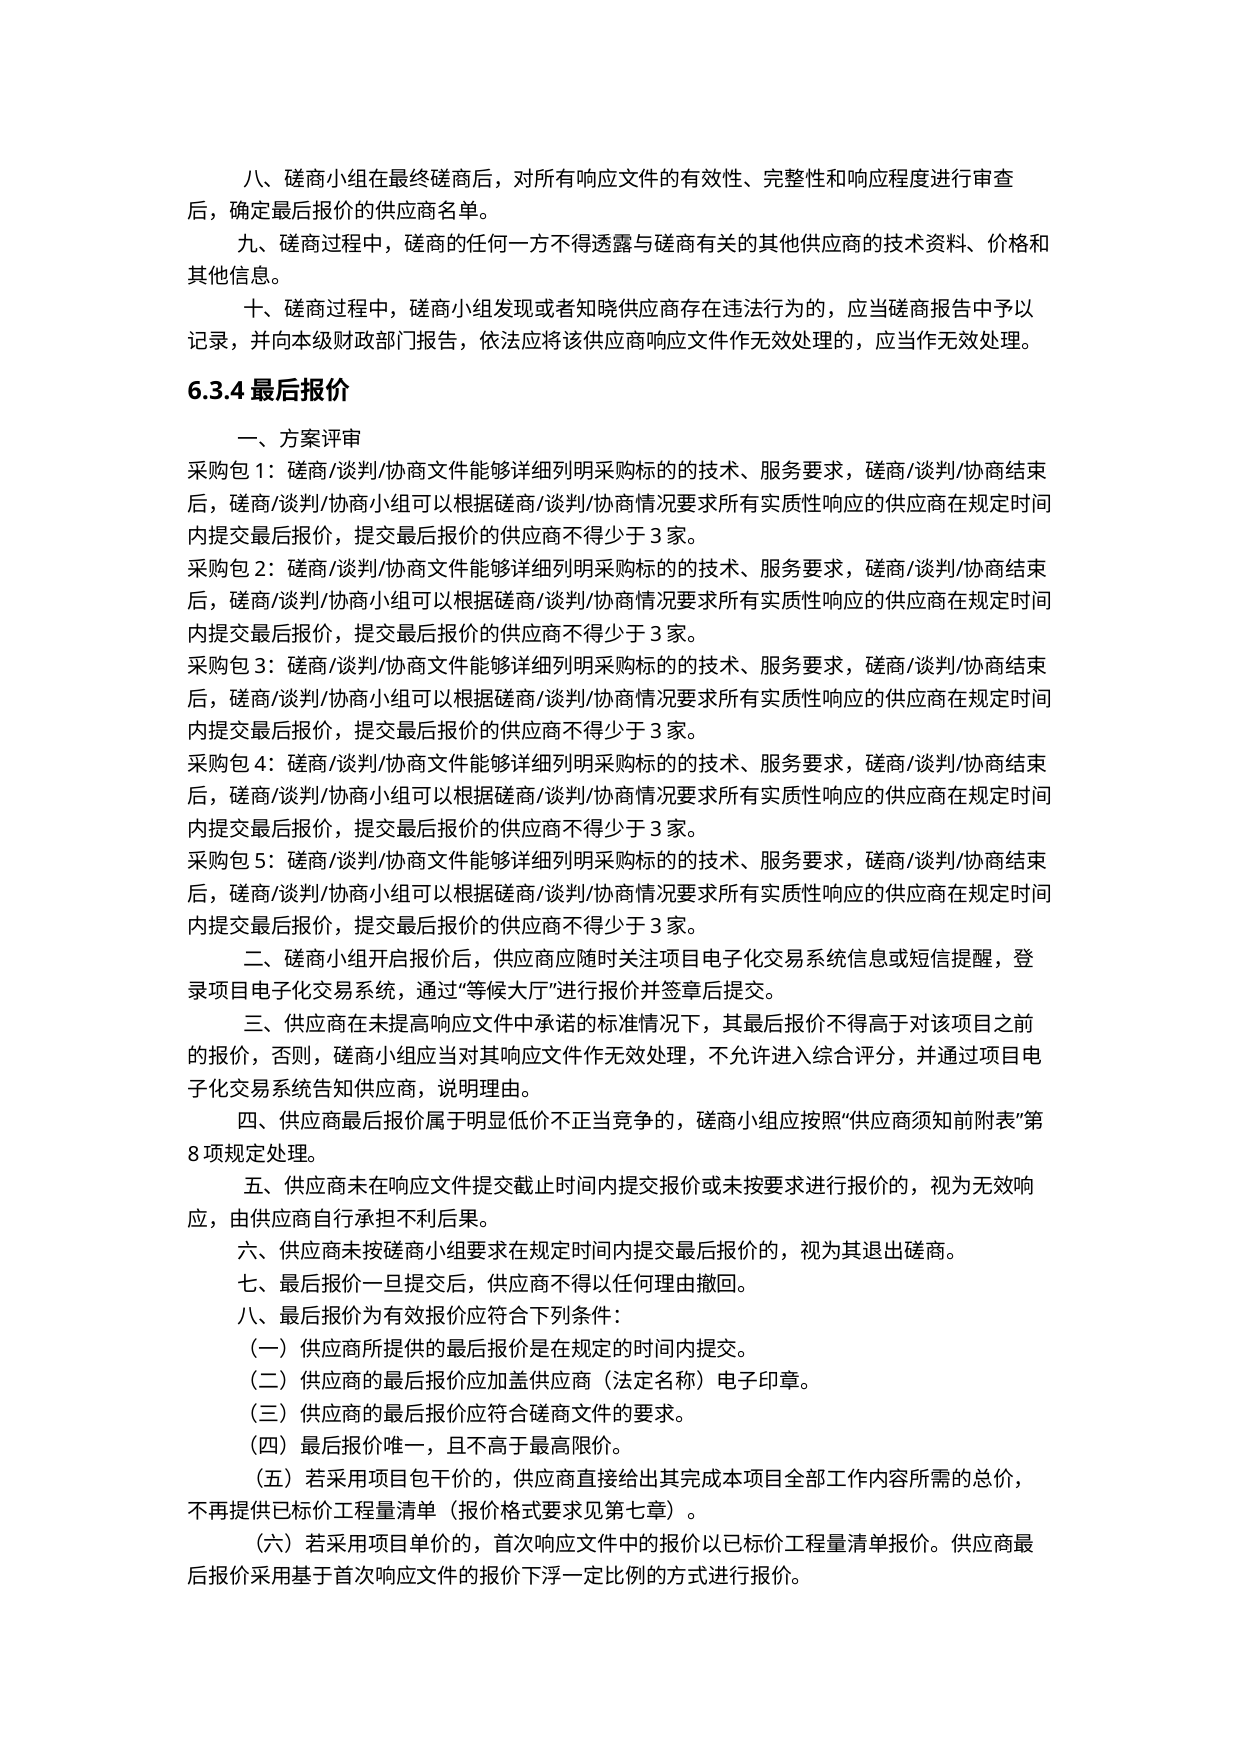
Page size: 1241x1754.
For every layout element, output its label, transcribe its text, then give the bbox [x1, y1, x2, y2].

text 二、磋商小组开启报价后，供应商应随时关注项目电子化交易系统信息或短信提醒，登录项目电子化交易系统，通过“等候大厅”进行报价并签章后提交。 [187, 942, 1053, 1007]
text 五、供应商未在响应文件提交截止时间内提交报价或未按要求进行报价的，视为无效响应，由供应商自行承担不利后果。 [187, 1169, 1053, 1234]
text 八、磋商小组在最终磋商后，对所有响应文件的有效性、完整性和响应程度进行审查后，确定最后报价的供应商名单。 [187, 162, 1053, 227]
text 采购包3：磋商/谈判/协商文件能够详细列明采购标的的技术、服务要求，磋商/谈判/协商结束后，磋商/谈判/协商小组可以根据磋商/谈判/协商情况要求所有实质性响应的供应商在规定时间内提交最后报价，提交最后报价的供应商不得少于3家。 [187, 649, 1053, 747]
text 采购包1：磋商/谈判/协商文件能够详细列明采购标的的技术、服务要求，磋商/谈判/协商结束后，磋商/谈判/协商小组可以根据磋商/谈判/协商情况要求所有实质性响应的供应商在规定时间内提交最后报价，提交最后报价的供应商不得少于3家。 [187, 454, 1053, 552]
text 九、磋商过程中，磋商的任何一方不得透露与磋商有关的其他供应商的技术资料、价格和其他信息。 [187, 227, 1053, 292]
text （三）供应商的最后报价应符合磋商文件的要求。 [187, 1397, 1053, 1429]
text 采购包2：磋商/谈判/协商文件能够详细列明采购标的的技术、服务要求，磋商/谈判/协商结束后，磋商/谈判/协商小组可以根据磋商/谈判/协商情况要求所有实质性响应的供应商在规定时间内提交最后报价，提交最后报价的供应商不得少于3家。 [187, 552, 1053, 649]
text 采购包4：磋商/谈判/协商文件能够详细列明采购标的的技术、服务要求，磋商/谈判/协商结束后，磋商/谈判/协商小组可以根据磋商/谈判/协商情况要求所有实质性响应的供应商在规定时间内提交最后报价，提交最后报价的供应商不得少于3家。 [187, 747, 1053, 844]
text 六、供应商未按磋商小组要求在规定时间内提交最后报价的，视为其退出磋商。 [187, 1234, 1053, 1267]
text 一、方案评审 [187, 422, 1053, 454]
text 采购包5：磋商/谈判/协商文件能够详细列明采购标的的技术、服务要求，磋商/谈判/协商结束后，磋商/谈判/协商小组可以根据磋商/谈判/协商情况要求所有实质性响应的供应商在规定时间内提交最后报价，提交最后报价的供应商不得少于3家。 [187, 844, 1053, 942]
text 七、最后报价一旦提交后，供应商不得以任何理由撤回。 [187, 1267, 1053, 1299]
text （六）若采用项目单价的，首次响应文件中的报价以已标价工程量清单报价。供应商最后报价采用基于首次响应文件的报价下浮一定比例的方式进行报价。 [187, 1527, 1053, 1592]
text （四）最后报价唯一，且不高于最高限价。 [187, 1429, 1053, 1462]
text 四、供应商最后报价属于明显低价不正当竞争的，磋商小组应按照“供应商须知前附表”第8项规定处理。 [187, 1104, 1053, 1169]
text 三、供应商在未提高响应文件中承诺的标准情况下，其最后报价不得高于对该项目之前的报价，否则，磋商小组应当对其响应文件作无效处理，不允许进入综合评分，并通过项目电子化交易系统告知供应商，说明理由。 [187, 1007, 1053, 1104]
text 八、最后报价为有效报价应符合下列条件： [187, 1299, 1053, 1332]
text （二）供应商的最后报价应加盖供应商（法定名称）电子印章。 [187, 1364, 1053, 1397]
text （一）供应商所提供的最后报价是在规定的时间内提交。 [187, 1332, 1053, 1364]
text 十、磋商过程中，磋商小组发现或者知晓供应商存在违法行为的，应当磋商报告中予以记录，并向本级财政部门报告，依法应将该供应商响应文件作无效处理的，应当作无效处理。 [187, 292, 1053, 357]
text 6.3.4最后报价 [187, 357, 1053, 422]
text （五）若采用项目包干价的，供应商直接给出其完成本项目全部工作内容所需的总价，不再提供已标价工程量清单（报价格式要求见第七章）。 [187, 1462, 1053, 1527]
